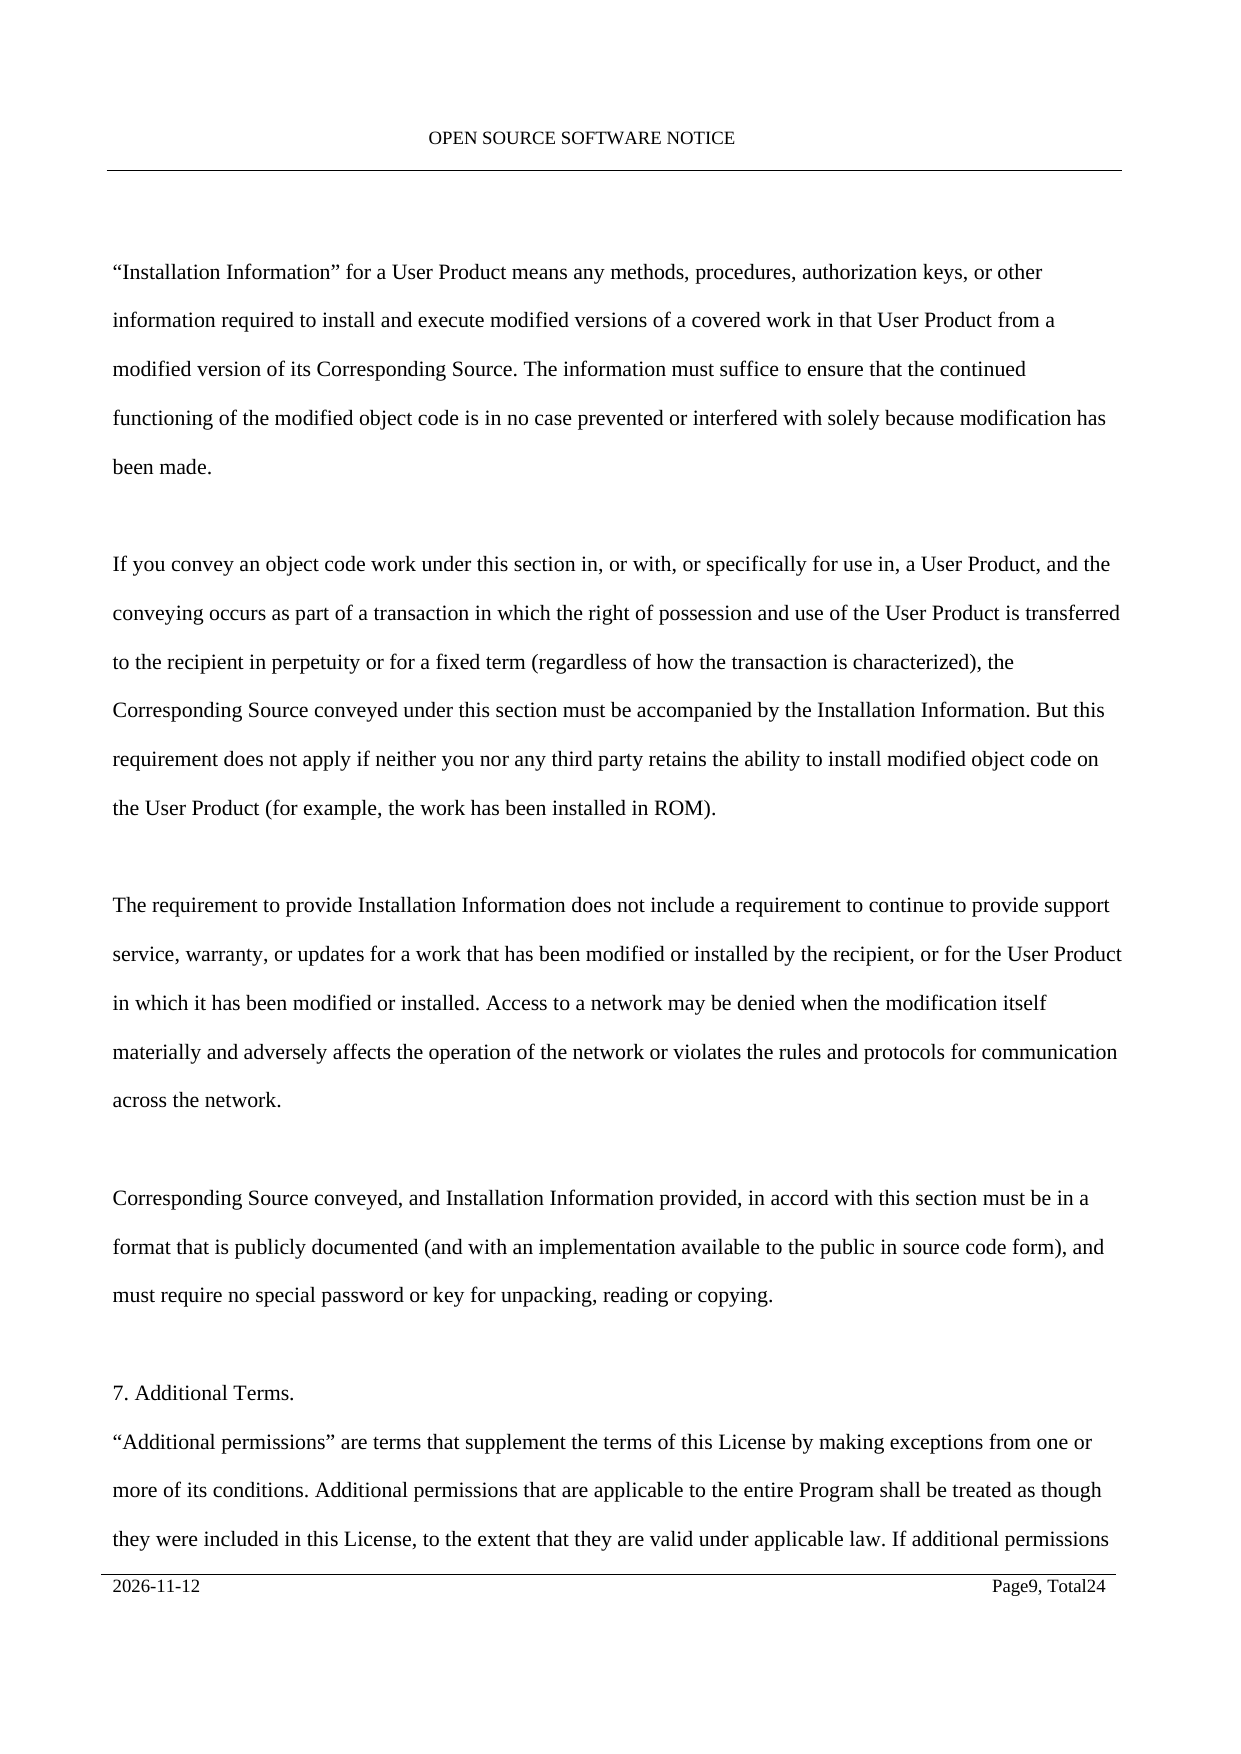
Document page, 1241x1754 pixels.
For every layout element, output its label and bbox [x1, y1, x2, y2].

text [112, 206, 1128, 1555]
